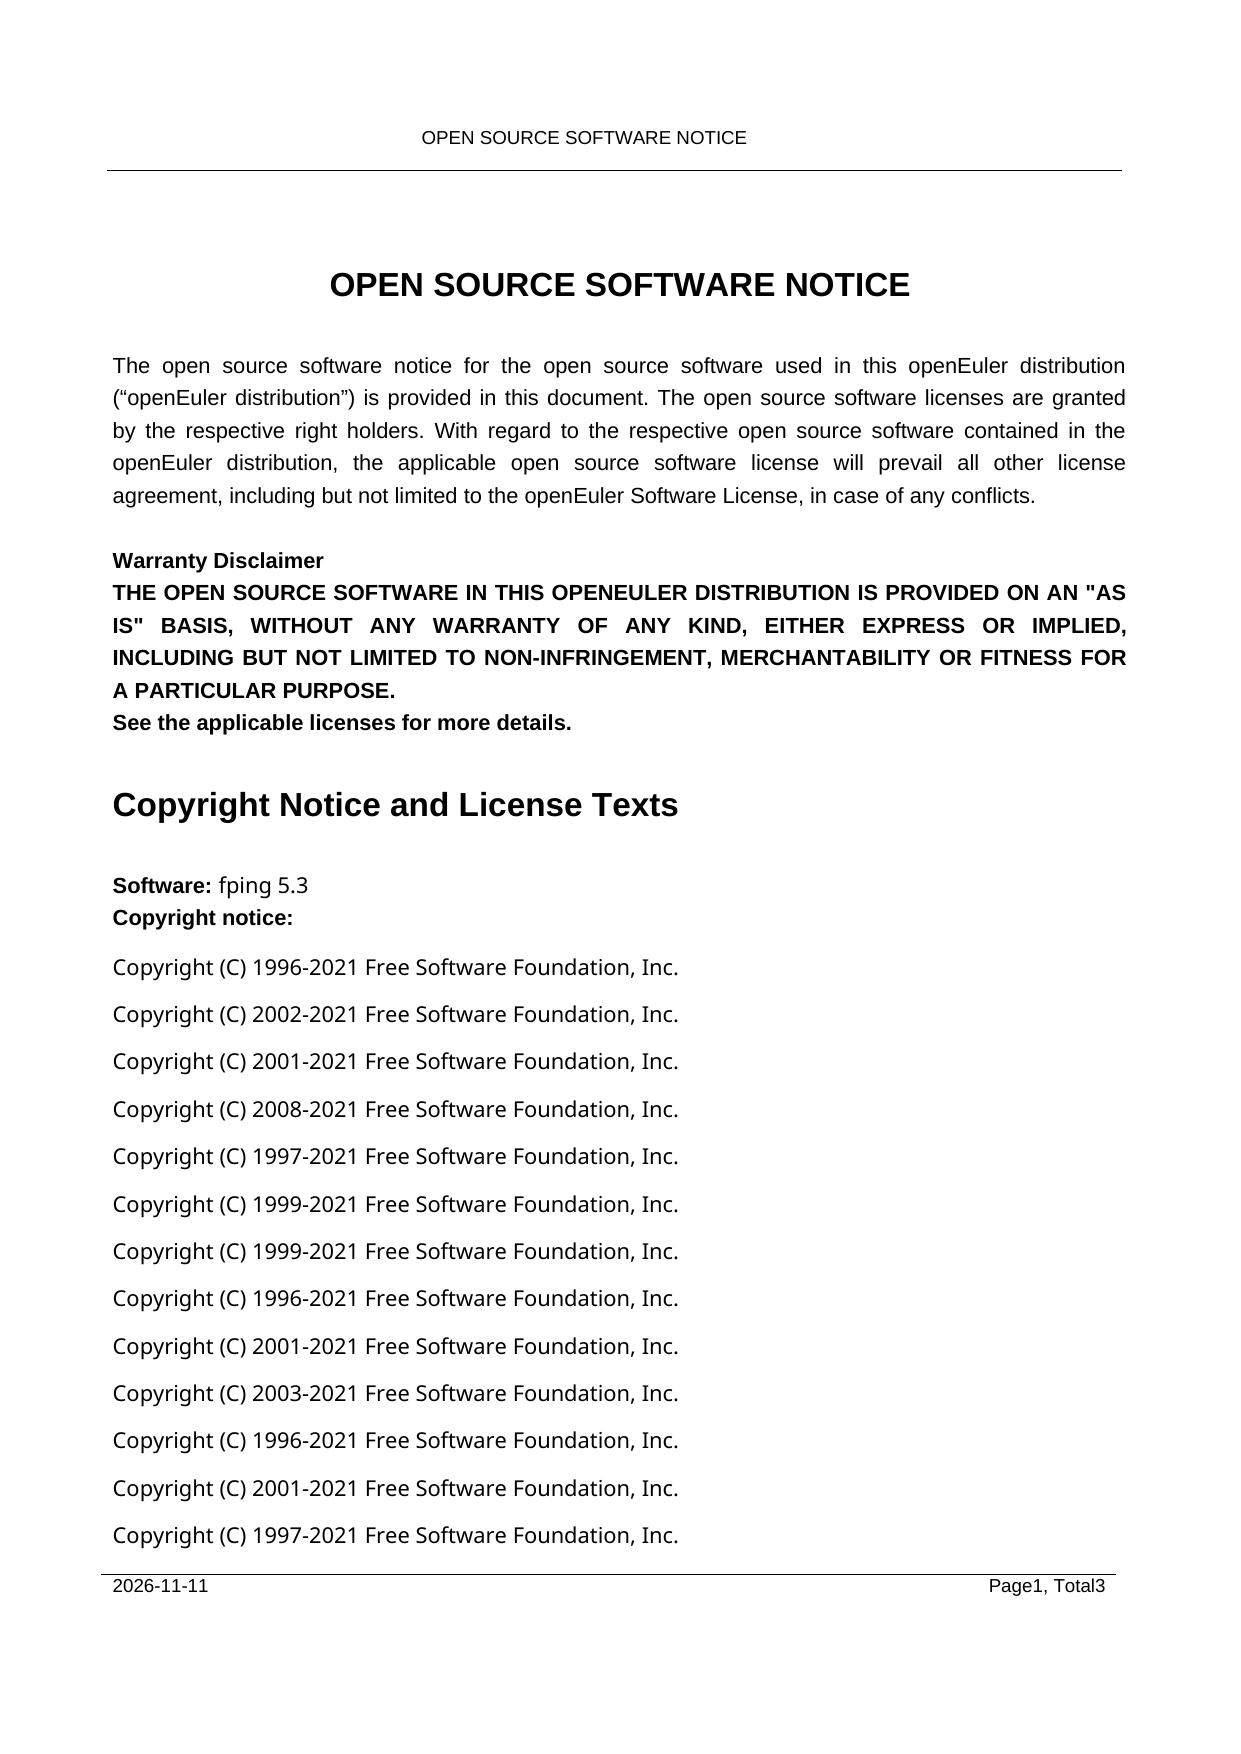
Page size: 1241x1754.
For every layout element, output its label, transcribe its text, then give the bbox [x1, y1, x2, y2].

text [112, 1472, 1128, 1504]
text Warranty Disclaimer [112, 544, 1128, 576]
text Copyright (C) 1997-2021 Free Software Foundation, Inc. [112, 1519, 1128, 1551]
text Copyright (C) 2002-2021 Free Software Foundation, Inc. [112, 998, 1128, 1030]
text Copyright (C) 1996-2021 Free Software Foundation, Inc. [112, 1424, 1128, 1457]
text Copyright (C) 2003-2021 Free Software Foundation, Inc. [112, 1377, 1128, 1409]
text Copyright (C) 2001-2021 Free Software Foundation, Inc. [112, 1329, 1128, 1362]
text THE OPEN SOURCE SOFTWARE IN THIS OPENEULER DISTRIBUTION IS PROVIDED ON AN "AS IS" BASIS, WITHOUT ANY WARRANTY OF ANY KIND, EITHER EXPRESS OR IMPLIED, INCLUDING BUT NOT LIMITED TO NON-INFRINGEMENT, MERCHANTABILITY OR FITNESS FOR A PARTICULAR PURPOSE. See the applicable licenses for more details. [112, 576, 1128, 739]
text Copyright (C) 1999-2021 Free Software Foundation, Inc. [112, 1187, 1128, 1220]
text Copyright (C) 2008-2021 Free Software Foundation, Inc. [112, 1092, 1128, 1125]
text Copyright (C) 1996-2021 Free Software Foundation, Inc. [112, 1282, 1128, 1314]
text Copyright Notice and License Texts [112, 771, 1128, 836]
text The open source software notice for the open source software used in this openEuler distribution (“openEuler distribution”) is provided in this document. The open source software licenses are granted by the respective right holders. With regard to the respective open source software contained in the openEuler distribution, the applicable open source software license will prevail all other license agreement, including but not limited to the openEuler Software License, in case of any conflicts. [112, 349, 1128, 511]
title Software: fping 5.3 [112, 869, 1128, 901]
text Copyright notice: Copyright (C) 1996-2021 Free Software Foundation, Inc. [112, 901, 1128, 983]
text Copyright (C) 1999-2021 Free Software Foundation, Inc. [112, 1234, 1128, 1267]
text Copyright (C) 1997-2021 Free Software Foundation, Inc. [112, 1140, 1128, 1172]
text OPEN SOURCE SOFTWARE NOTICE [112, 251, 1128, 316]
text Copyright (C) 2001-2021 Free Software Foundation, Inc. [112, 1045, 1128, 1077]
